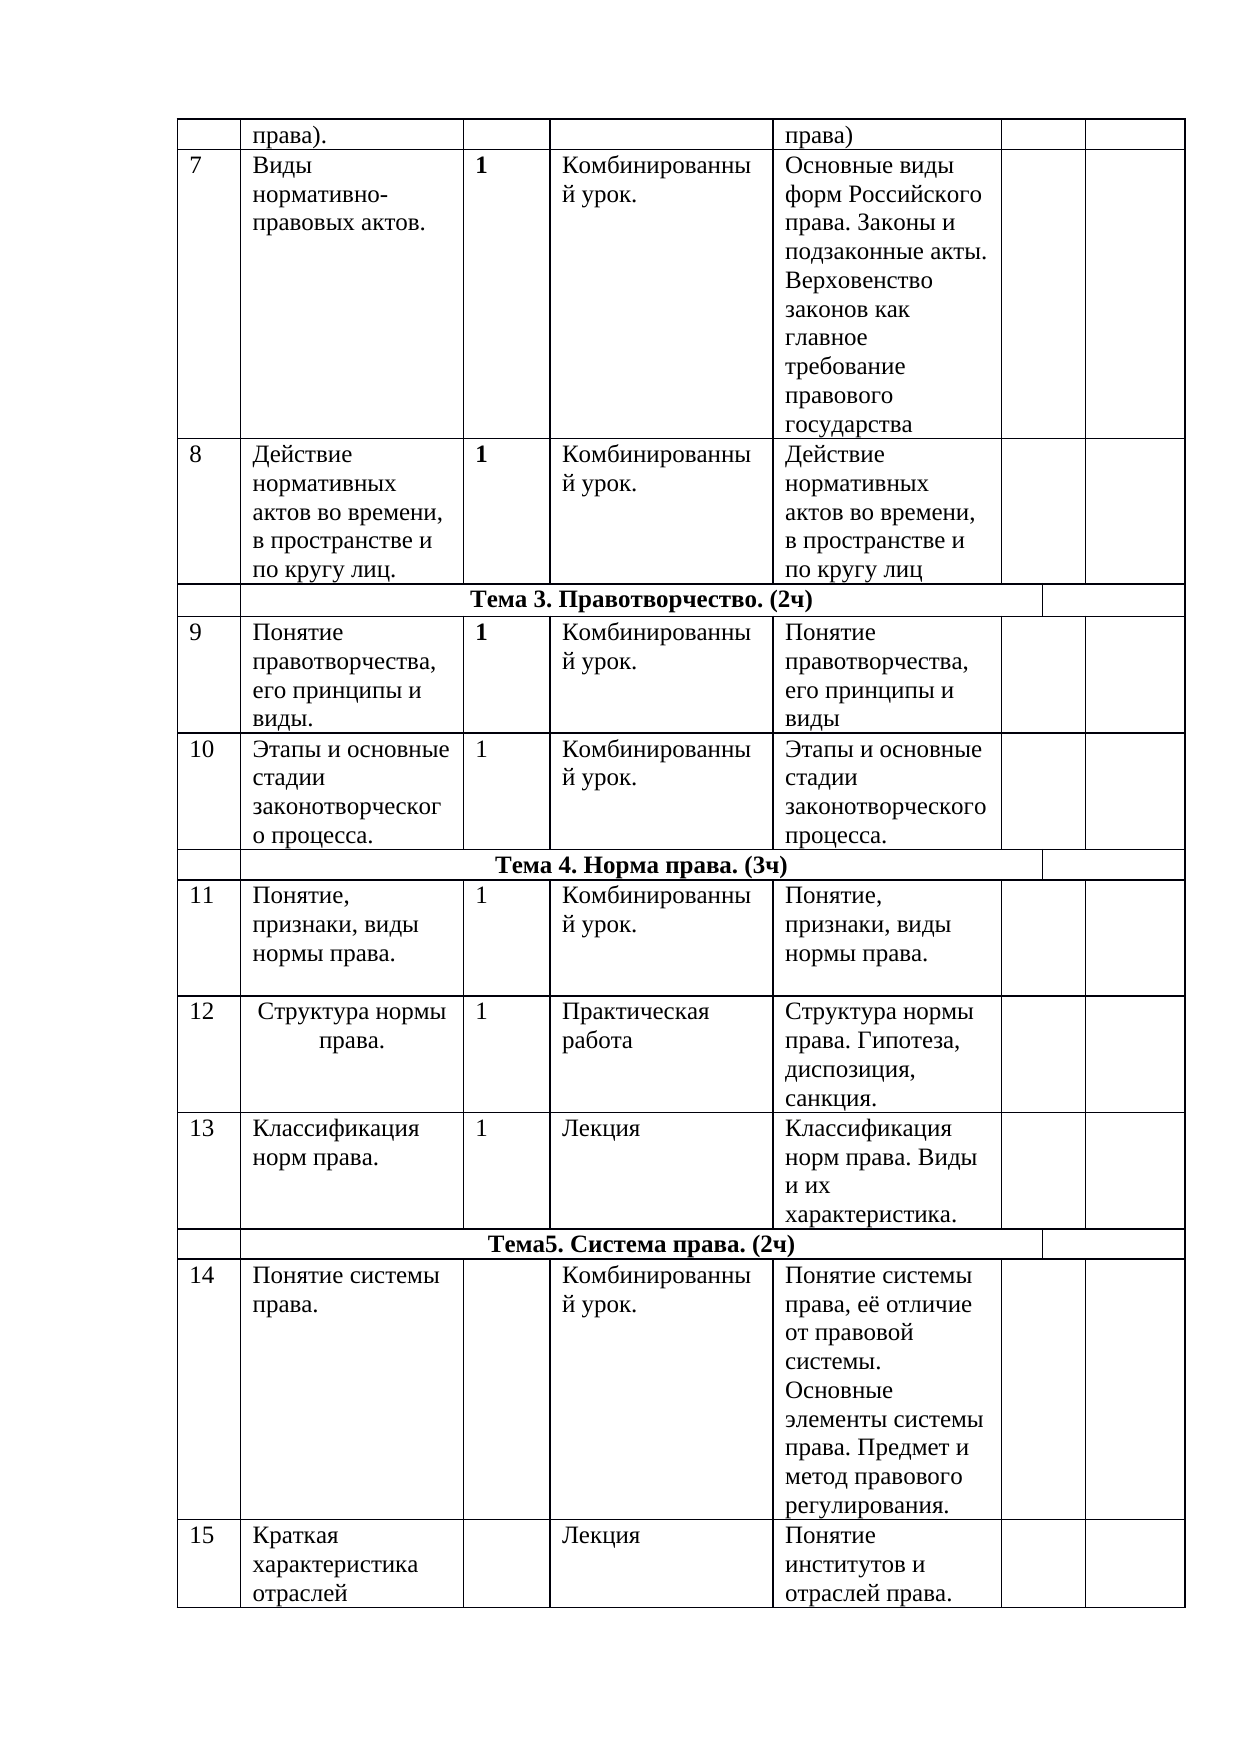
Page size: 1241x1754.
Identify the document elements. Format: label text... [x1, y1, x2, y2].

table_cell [774, 120, 1001, 148]
table_cell [1086, 439, 1184, 583]
table_cell Понятие правотворчества, его принципы и виды. [241, 617, 463, 732]
table_cell [178, 1230, 240, 1258]
table_cell Основные виды форм Российского права. Законы и подзаконные акты. Верховенство законов как главное требование правового государства [774, 150, 1001, 437]
table_cell Понятие системы права. [241, 1260, 463, 1519]
table_cell 1 [464, 734, 549, 849]
table_cell Тема5. Система права. (2ч) [241, 1230, 1042, 1258]
table_cell [1086, 1260, 1184, 1519]
table_cell 1 [464, 881, 549, 995]
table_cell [241, 120, 463, 148]
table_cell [241, 1520, 463, 1606]
table_cell 11 [178, 881, 240, 995]
table_cell Комбинированный урок. [551, 734, 772, 849]
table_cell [774, 1520, 1001, 1606]
table_cell [1086, 1520, 1184, 1606]
table_cell 6 [178, 120, 240, 148]
table_cell 9 [178, 617, 240, 732]
table_cell [1086, 997, 1184, 1111]
table_cell Практическая работа [551, 997, 772, 1111]
table_cell [1002, 734, 1085, 849]
table_cell Комбинированный урок. [551, 439, 772, 583]
table_cell [1002, 150, 1085, 437]
table_cell [178, 585, 240, 616]
table_cell Структура нормы права. Гипотеза, диспозиция, санкция. [774, 997, 1001, 1111]
table_cell [464, 1260, 549, 1519]
table_cell 14 [178, 1260, 240, 1519]
table_cell 12 [178, 997, 240, 1111]
table_cell Этапы и основные стадии законотворческого процесса. [241, 734, 463, 849]
table_cell [464, 1520, 549, 1606]
table_cell Комбинированный урок. [551, 617, 772, 732]
table_cell [1043, 585, 1184, 616]
table_cell Комбинированный урок. [551, 1260, 772, 1519]
table_cell 10 [178, 734, 240, 849]
table_cell 1 [464, 617, 549, 732]
table_cell Действие нормативных актов во времени, в пространстве и по кругу лиц. [241, 439, 463, 583]
table_cell Понятие, признаки, виды нормы права. [241, 881, 463, 995]
table_cell Комбинированный урок. [551, 150, 772, 437]
table_cell Лекция [551, 1520, 772, 1606]
table_cell [1002, 881, 1085, 995]
table_cell [178, 850, 240, 879]
table_cell Понятие системы права, её отличие от правовой системы. Основные элементы системы права. Предмет и метод правового регулирования. [774, 1260, 1001, 1519]
table_cell [1086, 150, 1184, 437]
table_cell [1002, 120, 1085, 148]
table_cell 1 [464, 439, 549, 583]
table_cell [1086, 120, 1184, 148]
table_cell [1086, 734, 1184, 849]
table_cell [1086, 1113, 1184, 1228]
table_cell [1002, 617, 1085, 732]
table_cell Понятие правотворчества, его принципы и виды [774, 617, 1001, 732]
table_cell Структура нормы права. [241, 997, 463, 1111]
table_cell Классификация норм права. Виды и их характеристика. [774, 1113, 1001, 1228]
table_cell [1002, 1520, 1085, 1606]
table_cell [1086, 881, 1184, 995]
table_cell 15 [178, 1520, 240, 1606]
table_cell 1 [464, 1113, 549, 1228]
table_cell Виды нормативно-правовых актов. [241, 150, 463, 437]
table_cell [1002, 997, 1085, 1111]
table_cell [551, 120, 772, 148]
table_cell 7 [178, 150, 240, 437]
table_cell Этапы и основные стадии законотворческого процесса. [774, 734, 1001, 849]
table_cell 8 [178, 439, 240, 583]
table_cell Тема 3. Правотворчество. (2ч) [241, 585, 1042, 616]
table_cell [1086, 617, 1184, 732]
table_cell [1002, 1113, 1085, 1228]
table_cell Классификация норм права. [241, 1113, 463, 1228]
table_cell [1002, 1260, 1085, 1519]
table_cell [1043, 1230, 1184, 1258]
table_cell 1 [464, 997, 549, 1111]
table_cell Лекция [551, 1113, 772, 1228]
table_cell Понятие, признаки, виды нормы права. [774, 881, 1001, 995]
table_cell Тема 4. Норма права. (3ч) [241, 850, 1042, 879]
table_cell [1002, 439, 1085, 583]
table_cell Комбинированный урок. [551, 881, 772, 995]
table_cell Действие нормативных актов во времени, в пространстве и по кругу лиц [774, 439, 1001, 583]
table_cell 13 [178, 1113, 240, 1228]
table_cell [1043, 850, 1184, 879]
table_cell 1 [464, 120, 549, 148]
table_cell 1 [464, 150, 549, 437]
